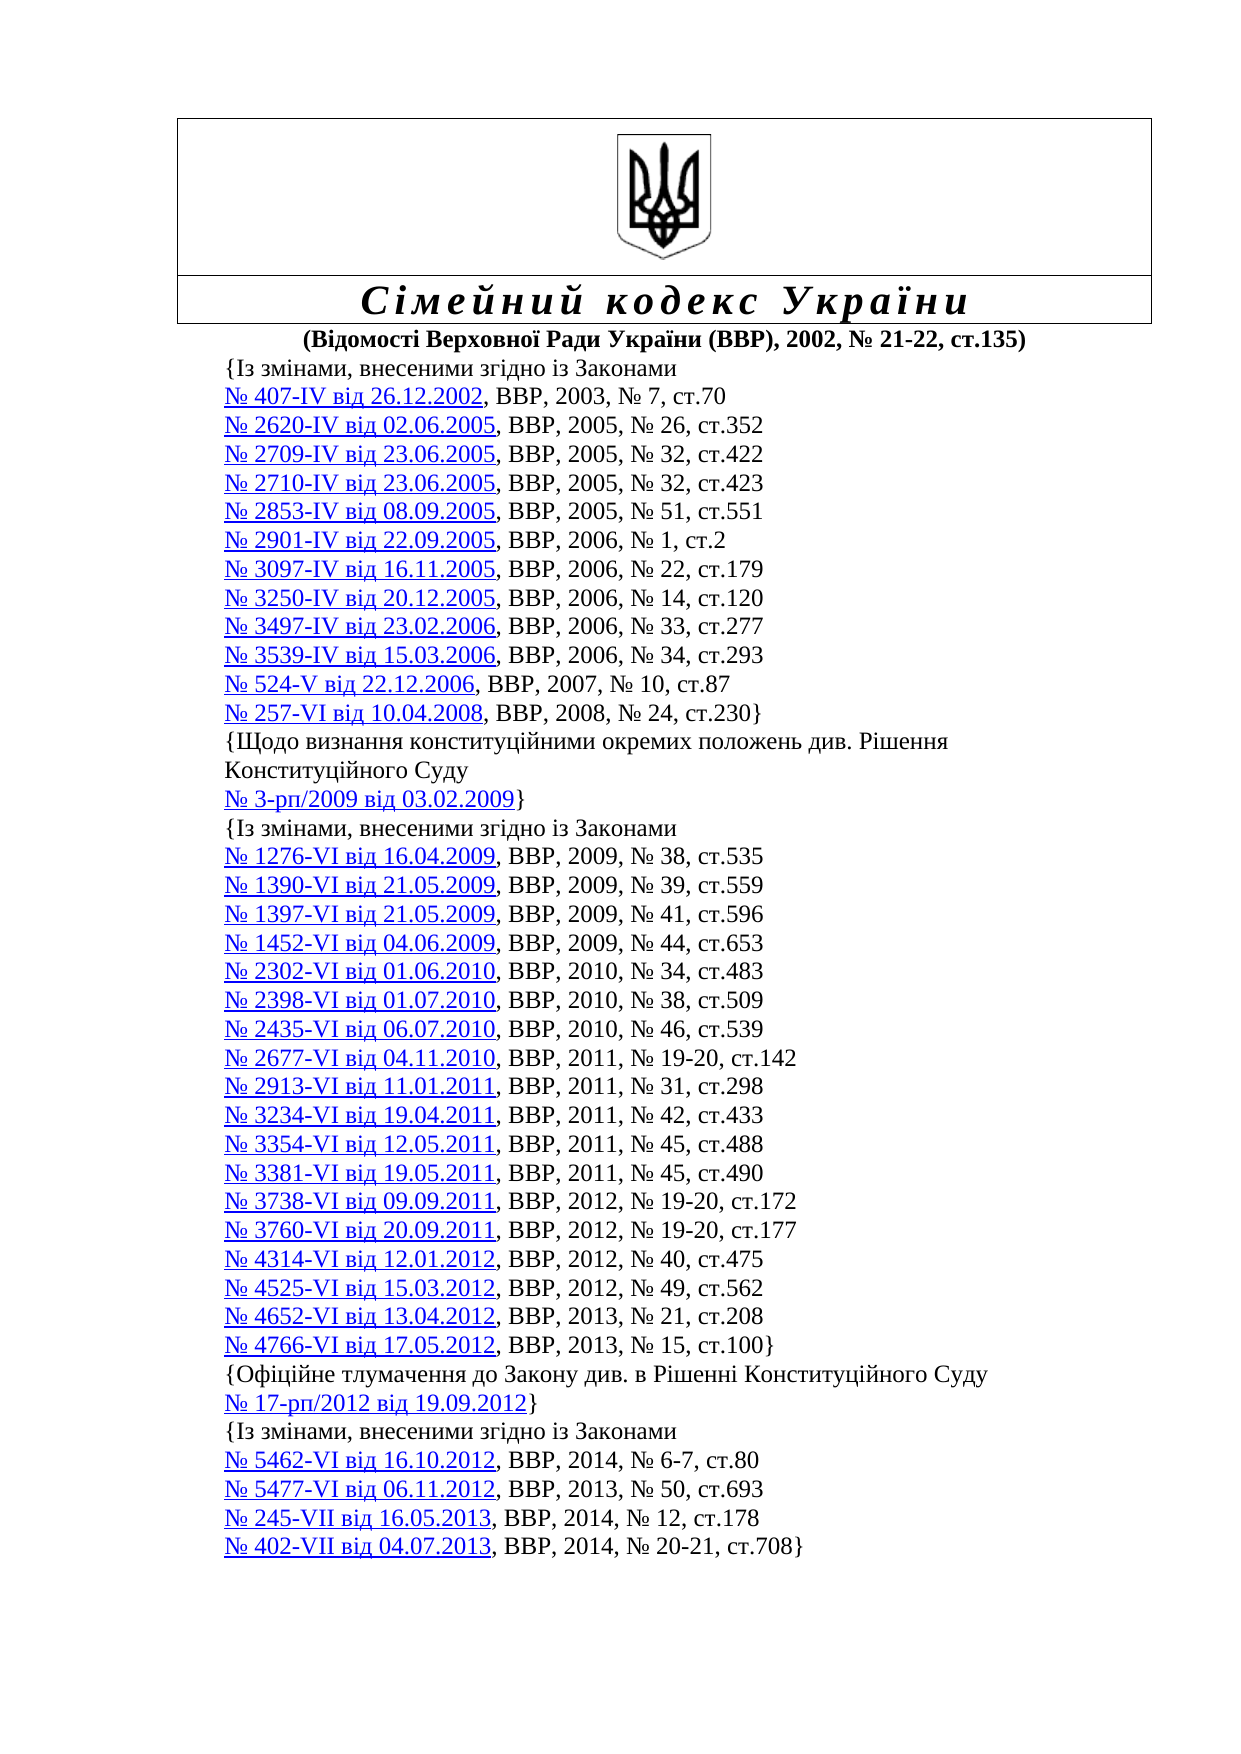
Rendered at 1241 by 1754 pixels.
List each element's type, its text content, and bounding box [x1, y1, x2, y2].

text (Відомості Верховної Ради України (ВВР), 2002, № 21-22, ст.135) [224, 324, 1105, 353]
table_cell Сімейний кодекс України [178, 276, 1151, 323]
text {Щодо визнання конституційними окремих положень див. Рішення Конституційного Суду № 3-рп/2009 від 03.02.2009} [224, 726, 1105, 813]
text {Офіційне тлумачення до Закону див. в Рішенні Конституційного Суду № 17-рп/2012 від 19.09.2012} [224, 1359, 1105, 1416]
text {Із змінами, внесеними згідно із Законами № 407-IV від 26.12.2002, ВВР, 2003, № 7, ст.70 № 2620-IV від 02.06.2005, ВВР, 2005, № 26, ст.352 № 2709-IV від 23.06.2005, ВВР, 2005, № 32, ст.422 № 2710-IV від 23.06.2005, ВВР, 2005, № 32, ст.423 № 2853-IV від 08.09.2005, ВВР, 2005, № 51, ст.551 № 2901-IV від 22.09.2005, ВВР, 2006, № 1, ст.2 № 3097-IV від 16.11.2005, ВВР, 2006, № 22, ст.179 № 3250-IV від 20.12.2005, ВВР, 2006, № 14, ст.120 № 3497-IV від 23.02.2006, ВВР, 2006, № 33, ст.277 № 3539-IV від 15.03.2006, ВВР, 2006, № 34, ст.293 № 524-V від 22.12.2006, ВВР, 2007, № 10, ст.87 № 257-VI від 10.04.2008, ВВР, 2008, № 24, ст.230} [224, 353, 1105, 726]
text {Із змінами, внесеними згідно із Законами № 5462-VI від 16.10.2012, ВВР, 2014, № 6-7, ст.80 № 5477-VI від 06.11.2012, ВВР, 2013, № 50, ст.693 № 245-VII від 16.05.2013, ВВР, 2014, № 12, ст.178 № 402-VII від 04.07.2013, ВВР, 2014, № 20-21, ст.708} [224, 1416, 1105, 1560]
table_header [178, 119, 1151, 275]
picture [617, 134, 712, 260]
text {Із змінами, внесеними згідно із Законами № 1276-VI від 16.04.2009, ВВР, 2009, № 38, ст.535 № 1390-VI від 21.05.2009, ВВР, 2009, № 39, ст.559 № 1397-VI від 21.05.2009, ВВР, 2009, № 41, ст.596 № 1452-VI від 04.06.2009, ВВР, 2009, № 44, ст.653 № 2302-VI від 01.06.2010, ВВР, 2010, № 34, ст.483 № 2398-VI від 01.07.2010, ВВР, 2010, № 38, ст.509 № 2435-VI від 06.07.2010, ВВР, 2010, № 46, ст.539 № 2677-VI від 04.11.2010, ВВР, 2011, № 19-20, ст.142 № 2913-VI від 11.01.2011, ВВР, 2011, № 31, ст.298 № 3234-VI від 19.04.2011, ВВР, 2011, № 42, ст.433 № 3354-VI від 12.05.2011, ВВР, 2011, № 45, ст.488 № 3381-VI від 19.05.2011, ВВР, 2011, № 45, ст.490 № 3738-VI від 09.09.2011, ВВР, 2012, № 19-20, ст.172 № 3760-VI від 20.09.2011, ВВР, 2012, № 19-20, ст.177 № 4314-VI від 12.01.2012, ВВР, 2012, № 40, ст.475 № 4525-VI від 15.03.2012, ВВР, 2012, № 49, ст.562 № 4652-VI від 13.04.2012, ВВР, 2013, № 21, ст.208 № 4766-VI від 17.05.2012, ВВР, 2013, № 15, ст.100} [224, 813, 1105, 1359]
